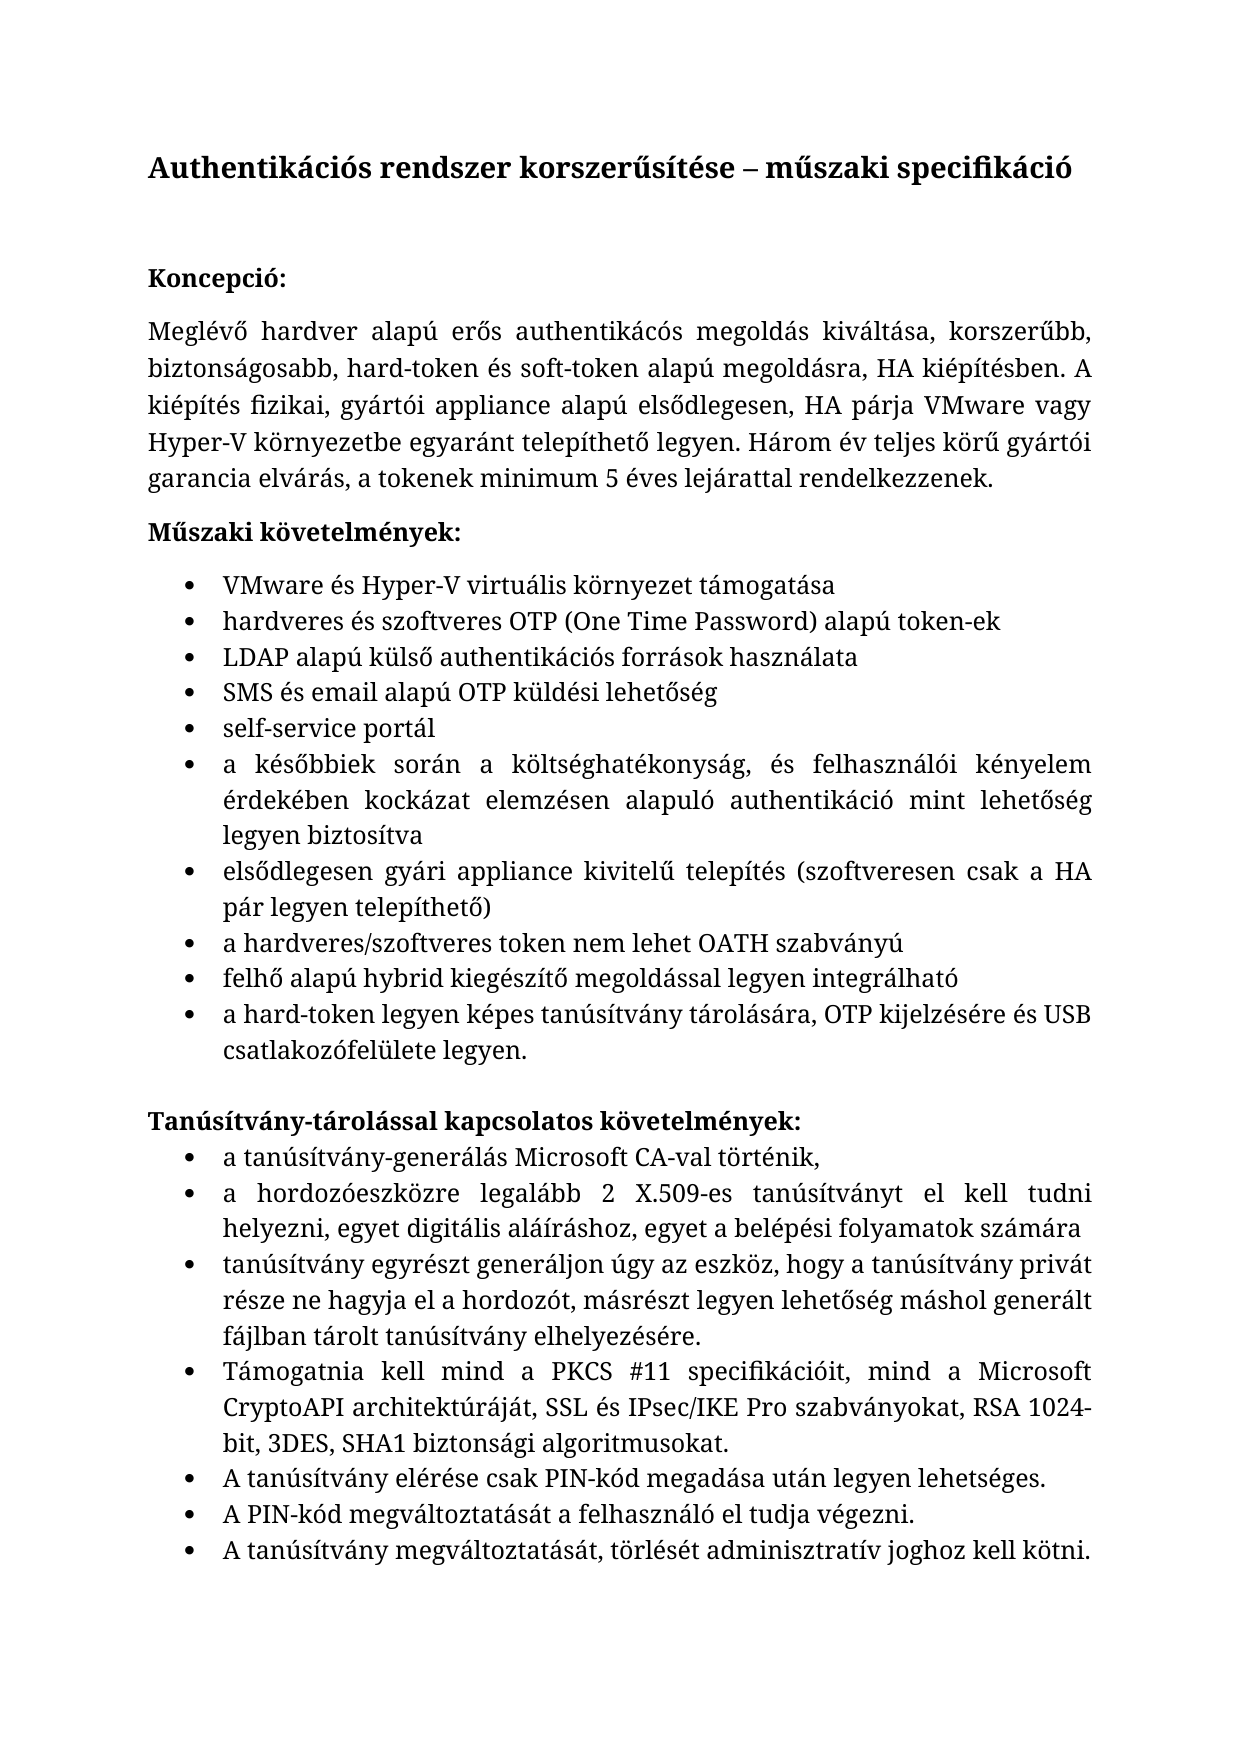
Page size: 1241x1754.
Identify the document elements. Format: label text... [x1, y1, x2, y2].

list A PIN-kód megváltoztatását a felhasználó el tudja végezni. [185, 1497, 1093, 1531]
list A tanúsítvány elérése csak PIN-kód megadása után legyen lehetséges. [185, 1461, 1093, 1495]
list hardveres és szoftveres OTP (One Time Password) alapú token-ek [185, 604, 1093, 638]
list elsődlegesen gyári appliance kivitelű telepítés (szoftveresen csak a HA pár legyen telepíthető) [185, 854, 1093, 923]
list SMS és email alapú OTP küldési lehetőség [185, 675, 1093, 709]
list VMware és Hyper-V virtuális környezet támogatása [185, 568, 1093, 602]
text Műszaki követelmények: [148, 514, 1093, 548]
text Koncepció: [148, 261, 1093, 294]
list felhő alapú hybrid kiegészítő megoldással legyen integrálható [185, 961, 1093, 995]
list tanúsítvány egyrészt generáljon úgy az eszköz, hogy a tanúsítvány privát része ne hagyja el a hordozót, másrészt legyen lehetőség máshol generált fájlban tárolt tanúsítvány elhelyezésére. [185, 1247, 1093, 1352]
list A tanúsítvány megváltoztatását, törlését adminisztratív joghoz kell kötni. [185, 1533, 1093, 1567]
list LDAP alapú külső authentikációs források használata [185, 639, 1093, 673]
list a tanúsítvány-generálás Microsoft CA-val történik, [185, 1139, 1093, 1174]
list a későbbiek során a költséghatékonyság, és felhasználói kényelem érdekében kockázat elemzésen alapuló authentikáció mint lehetőség legyen biztosítva [185, 747, 1093, 852]
text Tanúsítvány-tárolással kapcsolatos követelmények: [148, 1104, 1093, 1138]
list a hard-token legyen képes tanúsítvány tárolására, OTP kijelzésére és USB csatlakozófelülete legyen. [185, 997, 1093, 1066]
list a hardveres/szoftveres token nem lehet OATH szabványú [185, 925, 1093, 959]
text Meglévő hardver alapú erős authentikácós megoldás kiváltása, korszerűbb, biztonságosabb, hard-token és soft-token alapú megoldásra, HA kiépítésben. A kiépítés fizikai, gyártói appliance alapú elsődlegesen, HA párja VMware vagy Hyper-V környezetbe egyaránt telepíthető legyen. Három év teljes körű gyártói garancia elvárás, a tokenek minimum 5 éves lejárattal rendelkezzenek. [148, 314, 1093, 495]
list a hordozóeszközre legalább 2 X.509-es tanúsítványt el kell tudni helyezni, egyet digitális aláíráshoz, egyet a belépési folyamatok számára [185, 1175, 1093, 1245]
text Authentikációs rendszer korszerűsítése – műszaki specifikáció [148, 148, 1093, 187]
list self-service portál [185, 711, 1093, 745]
list Támogatnia kell mind a PKCS #11 specifikációit, mind a Microsoft CryptoAPI architektúráját, SSL és IPsec/IKE Pro szabványokat, RSA 1024-bit, 3DES, SHA1 biztonsági algoritmusokat. [185, 1354, 1093, 1459]
